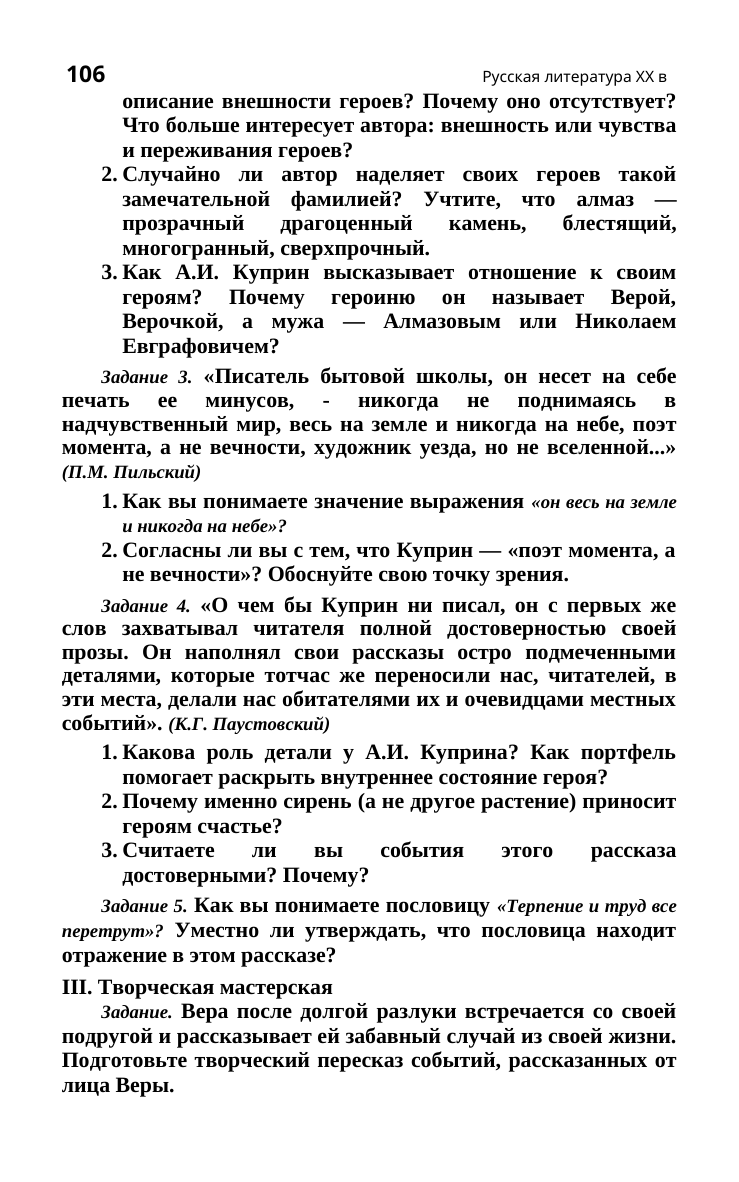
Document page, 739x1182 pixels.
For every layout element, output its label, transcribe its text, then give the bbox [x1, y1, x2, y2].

list Случайно ли автор наделяет своих героев такой замечательной фамилией? Учтите, что алмаз — прозрачный драгоценный камень, блестящий, многогранный, сверхпрочный. [101, 162, 677, 260]
text Задание. Вера после долгой разлуки встречается со своей подругой и рассказывает ей забавный случай из своей жизни. Подготовьте творческий пересказ событий, рассказанных от лица Веры. [62, 999, 677, 1097]
list Согласны ли вы с тем, что Куприн — «поэт момента, а не вечности»? Обоснуйте свою точку зрения. [101, 537, 677, 586]
text Задание 4. «О чем бы Куприн ни писал, он с первых же слов захватывал читателя полной достоверностью своей прозы. Он наполнял свои рассказы остро подмеченными деталями, которые тотчас же переносили нас, читателей, в эти места, делали нас обитателями их и очевидцами местных событий». (К.Г. Паустовский) [62, 593, 677, 735]
list Почему именно сирень (а не другое растение) приносит героям счастье? [101, 789, 677, 838]
text Задание 3. «Писатель бытовой школы, он несет на себе печать ее минусов, - никогда не поднимаясь в надчувственный мир, весь на земле и никогда на небе, поэт момента, а не вечности, художник уезда, но не вселенной...» (П.М. Пильский) [62, 365, 677, 483]
list Как вы понимаете значение выражения «он весь на земле и никогда на небе»? [101, 488, 677, 537]
list Считаете ли вы события этого рассказа достоверными? Почему? [101, 838, 677, 887]
list Как А.И. Куприн высказывает отношение к своим героям? Почему героиню он называет Верой, Верочкой, а мужа — Алмазовым или Николаем Евграфовичем? [101, 260, 677, 358]
text Задание 5. Как вы понимаете пословицу «Терпение и труд все перетрут»? Уместно ли утверждать, что пословица находит отражение в этом рассказе? [62, 893, 677, 968]
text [101, 89, 677, 162]
list Какова роль детали у А.И. Куприна? Как портфель помогает раскрыть внутреннее состояние героя? [101, 740, 677, 789]
list Творческая мастерская [62, 974, 677, 999]
